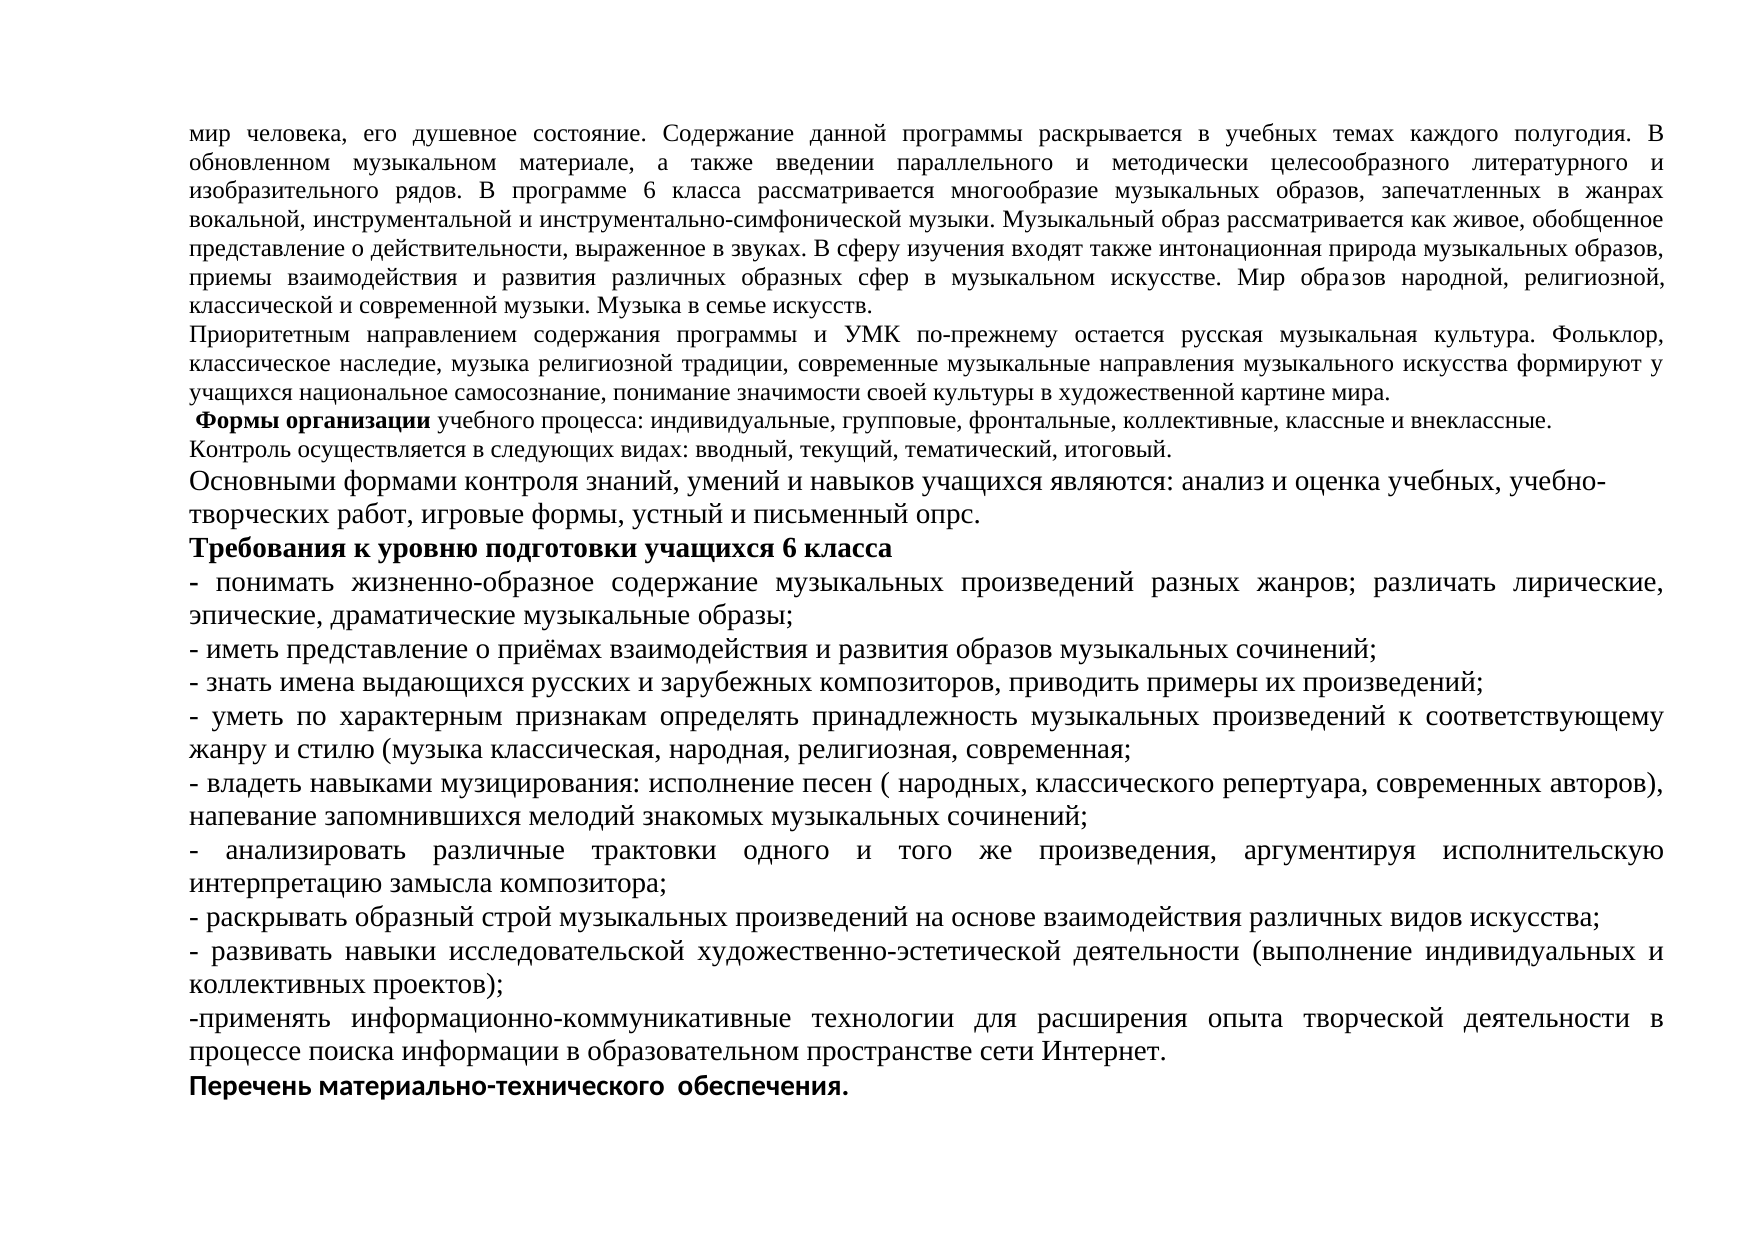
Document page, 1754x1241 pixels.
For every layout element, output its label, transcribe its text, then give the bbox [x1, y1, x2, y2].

text Перечень материально-технического обеспечения. [189, 1067, 1665, 1102]
text - владеть навыками музицирования: исполнение песен ( народных, классического репертуара, современных авторов), напевание запомнившихся мелодий знакомых музыкальных сочинений; [189, 765, 1665, 832]
text - раскрывать образный строй музыкальных произведений на основе взаимодействия различных видов искусства; [189, 899, 1665, 933]
text Контроль осуществляется в следующих видах: вводный, текущий, тематический, итоговый. [189, 434, 1665, 463]
text Требования к уровню подготовки учащихся 6 класса [189, 530, 1665, 564]
text - уметь по характерным признакам определять принадлежность музыкальных произведений к соответствующему жанру и стилю (музыка классическая, народная, религиозная, современная; [189, 698, 1665, 765]
text - понимать жизненно-образное содержание музыкальных произведений разных жанров; различать лирические, эпические, драматические музыкальные образы; [189, 564, 1665, 631]
text Основными формами контроля знаний, умений и навыков учащихся являются: анализ и оценка учебных, учебно-творческих работ, игровые формы, устный и письменный опрс. [189, 463, 1665, 530]
text Приоритетным направлением содержания программы и УМК по-прежнему остается русская музыкальная культура. Фольклор, классическое наследие, музыка религиозной традиции, современные музыкальные направления музыкального искусства формируют у учащихся национальное самосознание, понимание значимости своей культуры в художественной картине мира. [189, 319, 1665, 406]
text - иметь представление о приёмах взаимодействия и развития образов музыкальных сочинений; [189, 631, 1665, 664]
text - развивать навыки исследовательской художественно-эстетической деятельности (выполнение индивидуальных и коллективных проектов); [189, 933, 1665, 1000]
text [189, 118, 1665, 319]
text - знать имена выдающихся русских и зарубежных композиторов, приводить примеры их произведений; [189, 664, 1665, 698]
text Формы организации учебного процесса: индивидуальные, групповые, фронтальные, коллективные, классные и внеклассные. [189, 406, 1665, 434]
text - анализировать различные трактовки одного и того же произведения, аргументируя исполнительскую интерпретацию замысла композитора; [189, 832, 1665, 899]
text -применять информационно-коммуникативные технологии для расширения опыта творческой деятельности в процессе поиска информации в образовательном пространстве сети Интернет. [189, 1000, 1665, 1067]
